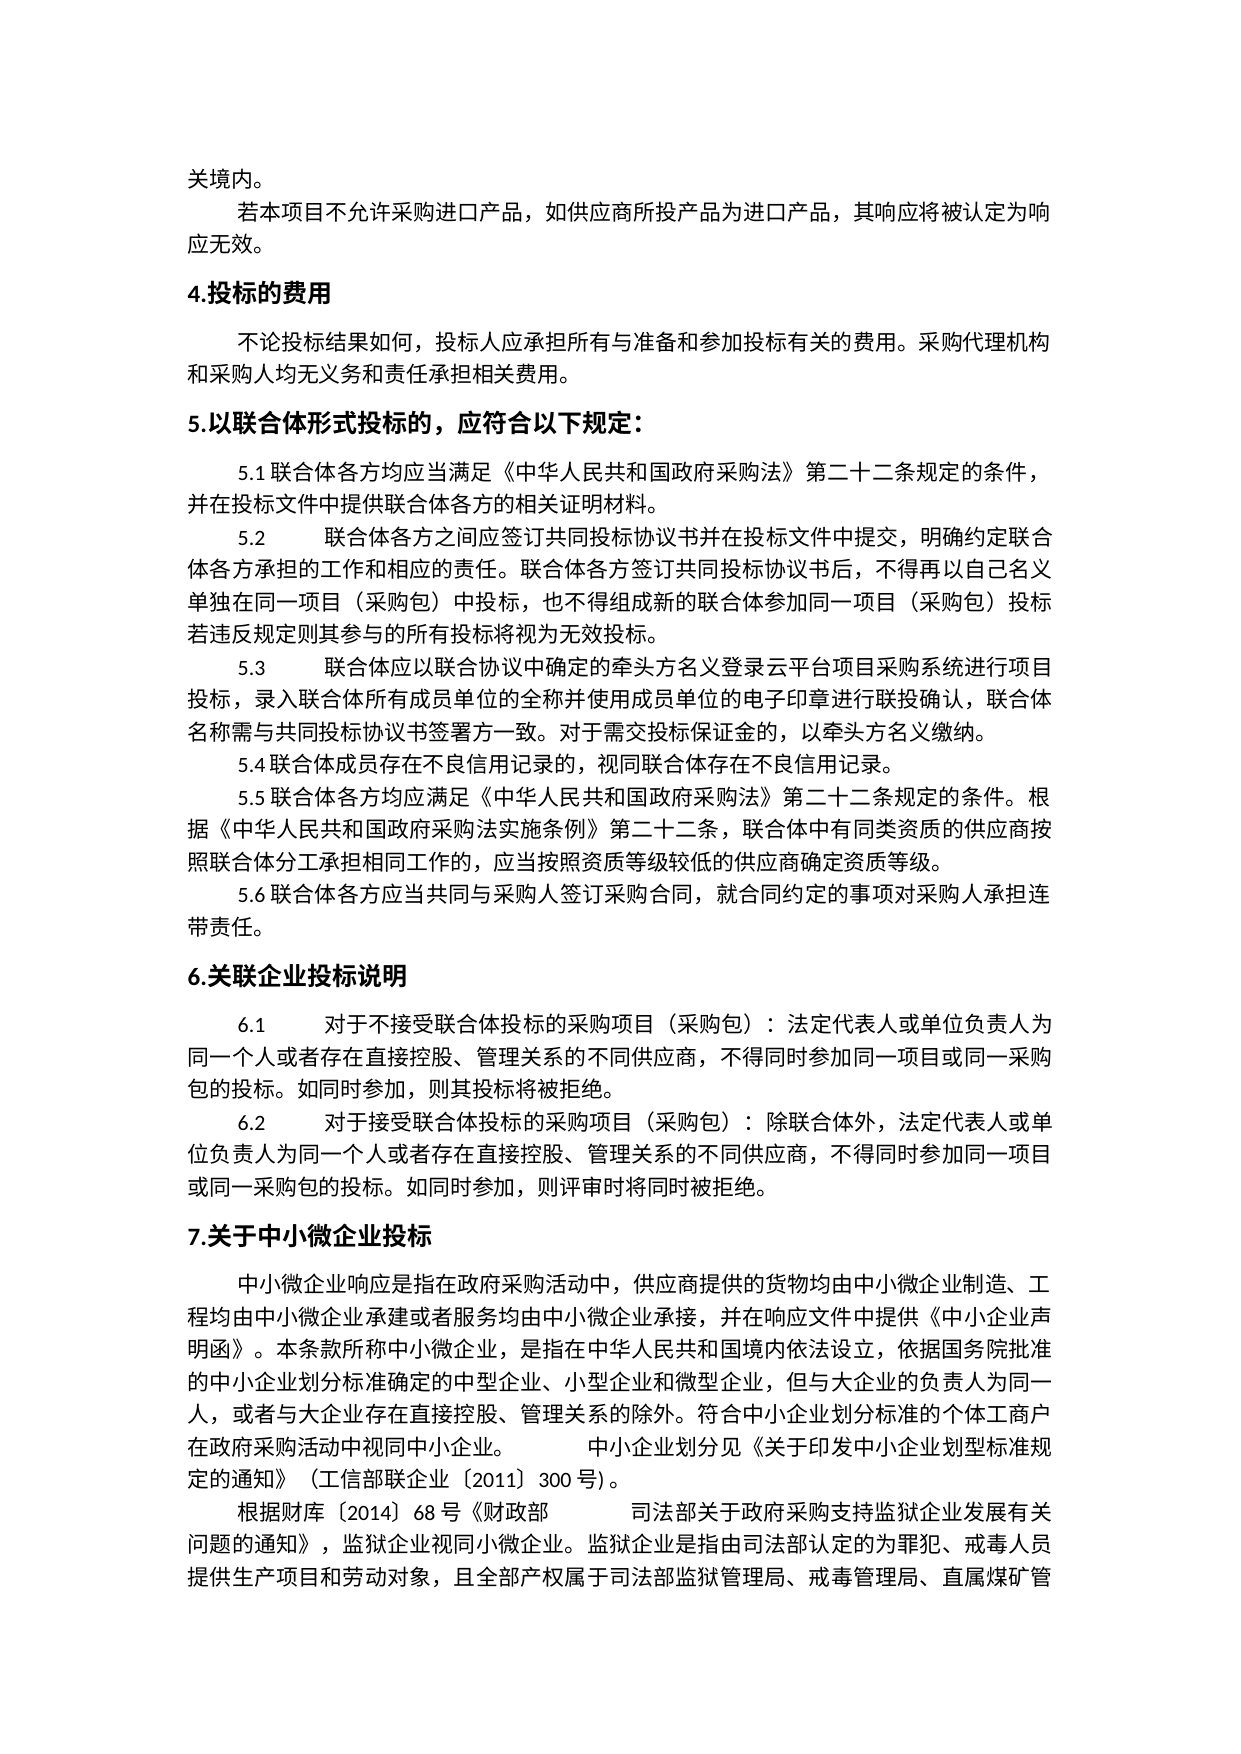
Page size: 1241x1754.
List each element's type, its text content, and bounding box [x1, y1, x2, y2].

text 若本项目不允许采购进口产品，如供应商所投产品为进口产品，其响应将被认定为响应无效。 [187, 194, 1053, 259]
text 6.关联企业投标说明 [187, 942, 1053, 1007]
text 中小微企业响应是指在政府采购活动中，供应商提供的货物均由中小微企业制造、工程均由中小微企业承建或者服务均由中小微企业承接，并在响应文件中提供《中小企业声明函》。本条款所称中小微企业，是指在中华人民共和国境内依法设立，依据国务院批准的中小企业划分标准确定的中型企业、小型企业和微型企业，但与大企业的负责人为同一人，或者与大企业存在直接控股、管理关系的除外。符合中小企业划分标准的个体工商户，在政府采购活动中视同中小企业。 中小企业划分见《关于印发中小企业划型标准规定的通知》（工信部联企业〔2011〕300号) 。 [187, 1267, 1053, 1494]
text 5.4联合体成员存在不良信用记录的，视同联合体存在不良信用记录。 [187, 747, 1053, 779]
text 5.1联合体各方均应当满足《中华人民共和国政府采购法》第二十二条规定的条件，并在投标文件中提供联合体各方的相关证明材料。 [187, 454, 1053, 519]
text 7.关于中小微企业投标 [187, 1202, 1053, 1267]
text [187, 1494, 1053, 1592]
text 5.2 联合体各方之间应签订共同投标协议书并在投标文件中提交，明确约定联合体各方承担的工作和相应的责任。联合体各方签订共同投标协议书后，不得再以自己名义单独在同一项目（采购包）中投标，也不得组成新的联合体参加同一项目（采购包）投标，若违反规定则其参与的所有投标将视为无效投标。 [187, 519, 1053, 649]
text 6.2 对于接受联合体投标的采购项目（采购包）：除联合体外，法定代表人或单位负责人为同一个人或者存在直接控股、管理关系的不同供应商，不得同时参加同一项目或同一采购包的投标。如同时参加，则评审时将同时被拒绝。 [187, 1104, 1053, 1202]
text 5.3 联合体应以联合协议中确定的牵头方名义登录云平台项目采购系统进行项目投标，录入联合体所有成员单位的全称并使用成员单位的电子印章进行联投确认，联合体名称需与共同投标协议书签署方一致。对于需交投标保证金的，以牵头方名义缴纳。 [187, 649, 1053, 747]
text 5.以联合体形式投标的，应符合以下规定： [187, 389, 1053, 454]
text 4.投标的费用 [187, 259, 1053, 324]
text 5.5联合体各方均应满足《中华人民共和国政府采购法》第二十二条规定的条件。根据《中华人民共和国政府采购法实施条例》第二十二条，联合体中有同类资质的供应商按照联合体分工承担相同工作的，应当按照资质等级较低的供应商确定资质等级。 [187, 779, 1053, 877]
text 不论投标结果如何，投标人应承担所有与准备和参加投标有关的费用。采购代理机构和采购人均无义务和责任承担相关费用。 [187, 324, 1053, 389]
text 5.6联合体各方应当共同与采购人签订采购合同，就合同约定的事项对采购人承担连带责任。 [187, 877, 1053, 942]
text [187, 162, 1053, 194]
text 6.1 对于不接受联合体投标的采购项目（采购包）：法定代表人或单位负责人为同一个人或者存在直接控股、管理关系的不同供应商，不得同时参加同一项目或同一采购包的投标。如同时参加，则其投标将被拒绝。 [187, 1007, 1053, 1104]
